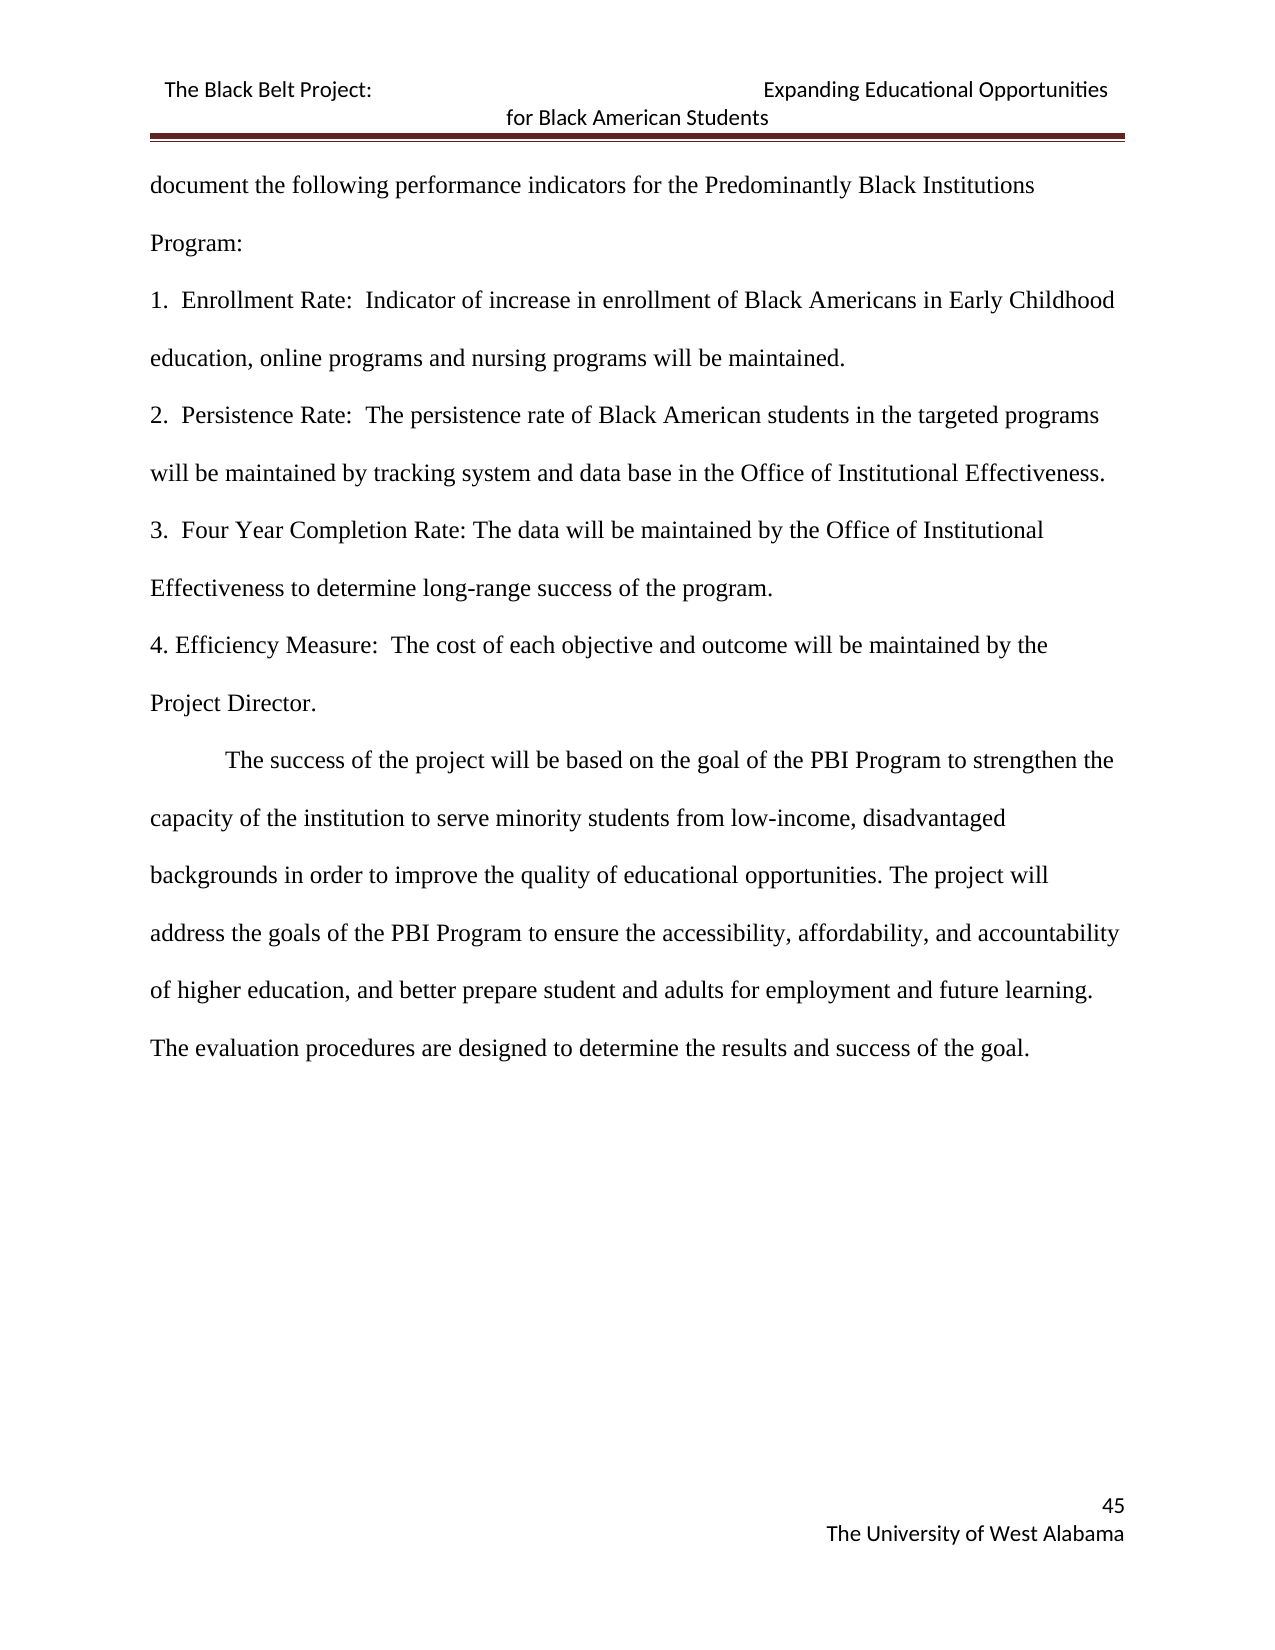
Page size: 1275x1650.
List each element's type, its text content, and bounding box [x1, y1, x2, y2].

text 4. Efficiency Measure: The cost of each objective and outcome will be maintained by the Project Director. [150, 631, 1125, 717]
text 1. Enrollment Rate: Indicator of increase in enrollment of Black Americans in Early Childhood education, online programs and nursing programs will be maintained. [150, 286, 1125, 372]
text 3. Four Year Completion Rate: The data will be maintained by the Office of Institutional Effectiveness to determine long-range success of the program. [150, 516, 1125, 602]
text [150, 171, 1125, 257]
text The success of the project will be based on the goal of the PBI Program to strengthen the capacity of the institution to serve minority students from low-income, disadvantaged backgrounds in order to improve the quality of educational opportunities. The project will address the goals of the PBI Program to ensure the accessibility, affordability, and accountability of higher education, and better prepare student and adults for employment and future learning. The evaluation procedures are designed to determine the results and success of the goal. [150, 746, 1125, 1062]
text 2. Persistence Rate: The persistence rate of Black American students in the targeted programs will be maintained by tracking system and data base in the Office of Institutional Effectiveness. [150, 401, 1125, 487]
